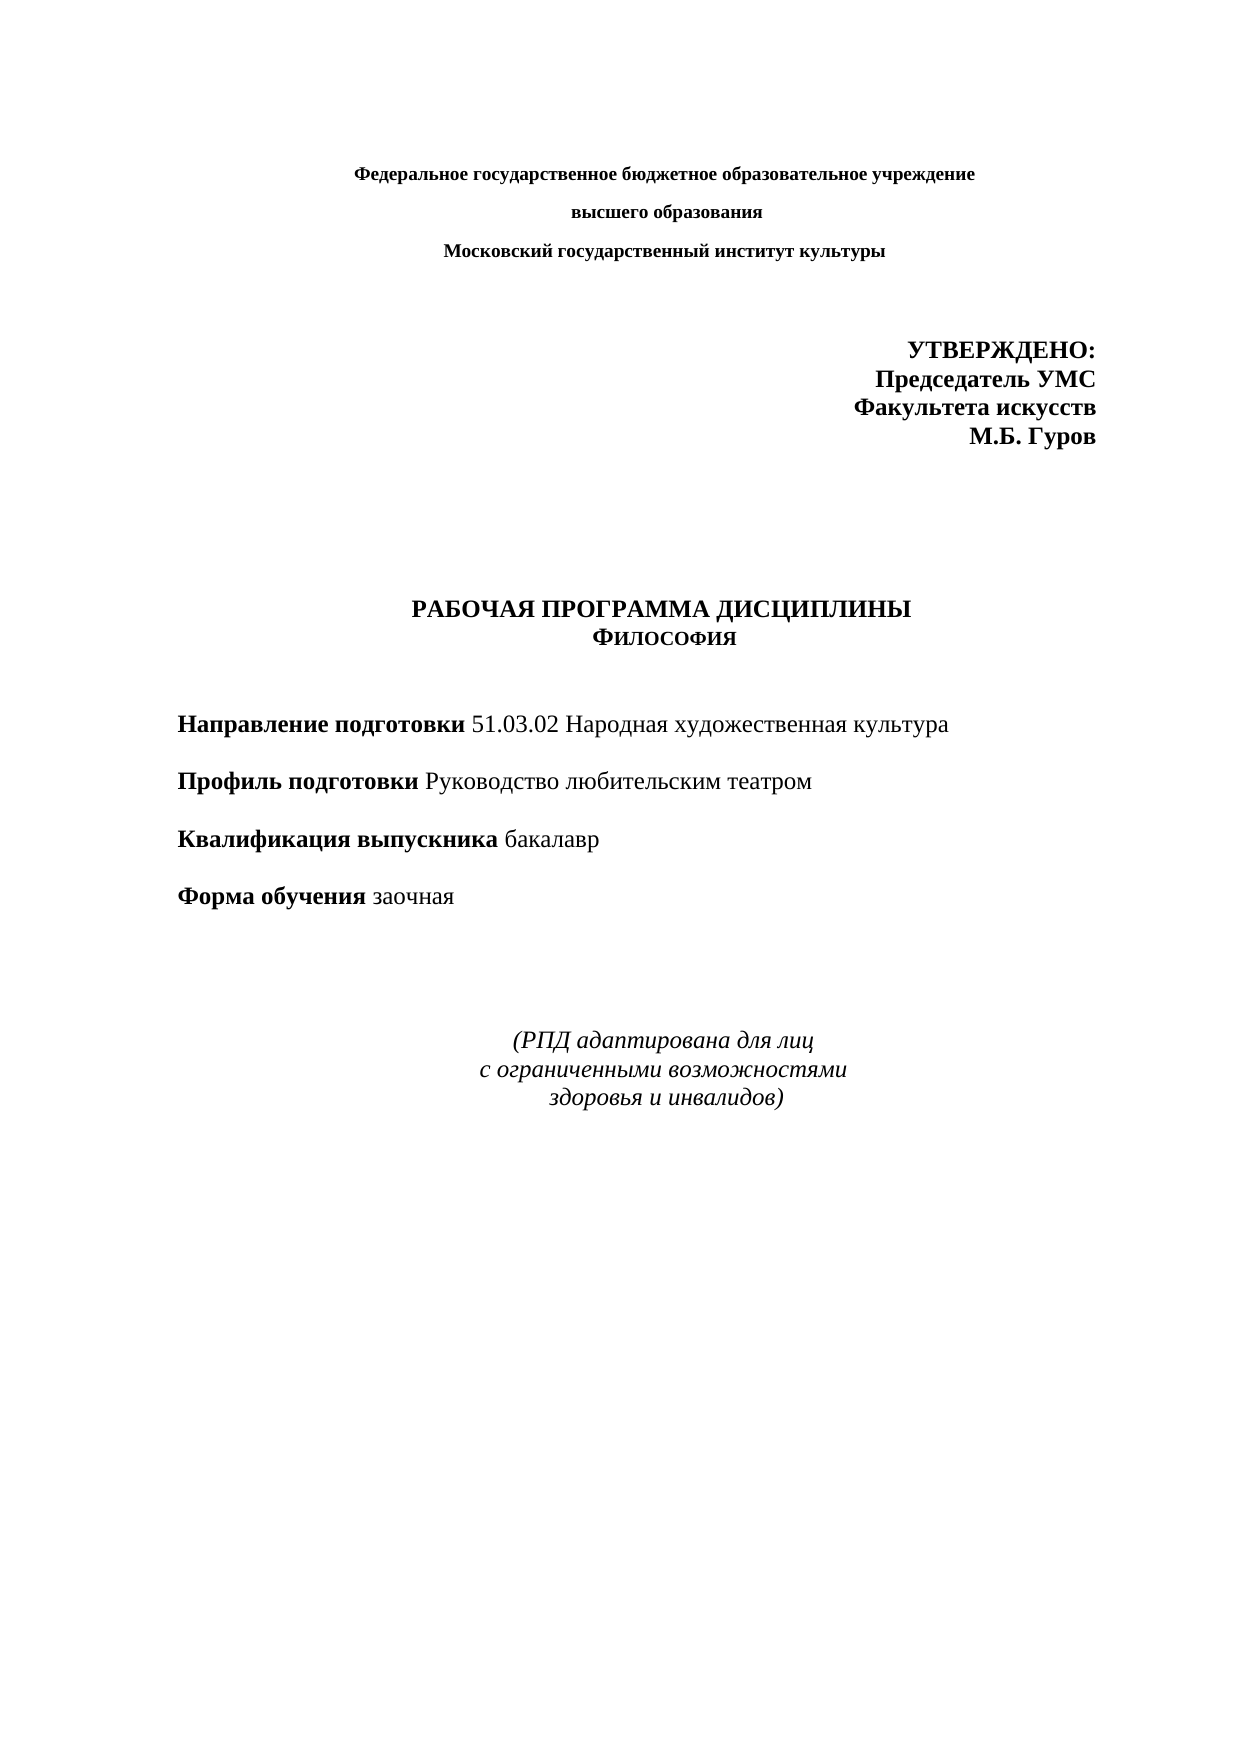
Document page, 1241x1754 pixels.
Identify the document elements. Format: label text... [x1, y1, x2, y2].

text Профиль подготовки Руководство любительским театром [177, 766, 1152, 795]
table_header УТВЕРЖДЕНО: Председатель УМС Факультета искусств М.Б. Гуров [665, 335, 1107, 450]
text Квалификация выпускника бакалавр [177, 824, 1152, 852]
text здоровья и инвалидов) [177, 1082, 1152, 1111]
text Форма обучения заочная [177, 881, 1152, 910]
text Направление подготовки 51.03.02 Народная художественная культура [177, 709, 1152, 737]
text (РПД адаптирована для лиц [177, 1025, 1152, 1054]
text высшего образования [177, 201, 1152, 239]
text Московский государственный институт культуры [177, 239, 1152, 277]
text с ограниченными возможностями [177, 1054, 1152, 1082]
text Федеральное государственное бюджетное образовательное учреждение [177, 162, 1152, 201]
text РАБОЧАЯ ПРОГРАММА ДИСЦИПЛИНЫ Философия [177, 594, 1152, 651]
